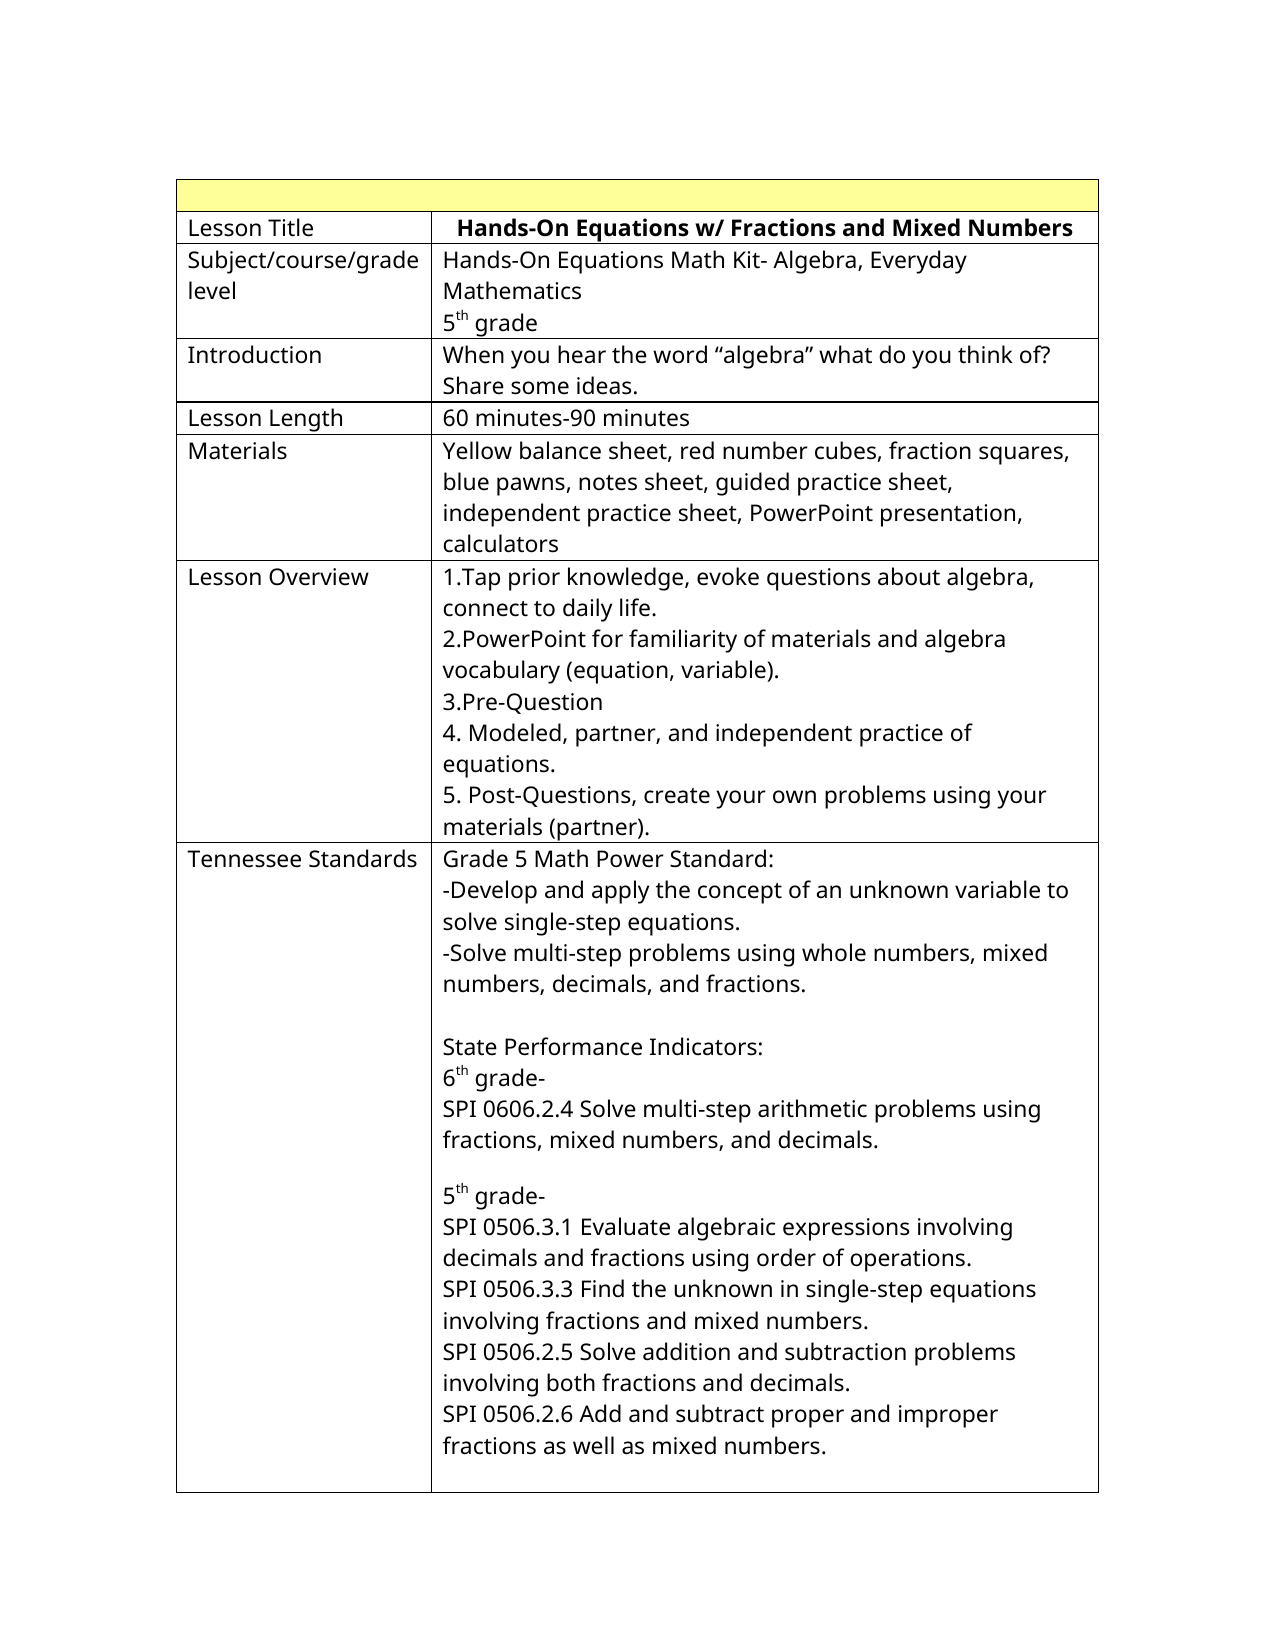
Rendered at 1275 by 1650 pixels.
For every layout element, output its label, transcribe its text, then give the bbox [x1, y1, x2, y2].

table_header [177, 180, 1098, 211]
table_cell Hands-On Equations w/ Fractions and Mixed Numbers [432, 212, 1098, 243]
table_cell Hands-On Equations Math Kit- Algebra, Everyday Mathematics 5th grade [432, 244, 1098, 338]
table_cell 60 minutes-90 minutes [432, 403, 1098, 434]
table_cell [432, 843, 1098, 1492]
table_cell Materials [177, 435, 431, 560]
table_cell Tennessee Standards [177, 843, 431, 1492]
table_cell Lesson Title [177, 212, 431, 243]
table_cell Lesson Overview [177, 561, 431, 842]
table_cell When you hear the word “algebra” what do you think of? Share some ideas. [432, 339, 1098, 401]
table_cell Yellow balance sheet, red number cubes, fraction squares, blue pawns, notes sheet, guided practice sheet, independent practice sheet, PowerPoint presentation, calculators [432, 435, 1098, 560]
table_cell Subject/course/grade level [177, 244, 431, 338]
table_cell Introduction [177, 339, 431, 401]
table_cell 1.Tap prior knowledge, evoke questions about algebra, connect to daily life. 2.PowerPoint for familiarity of materials and algebra vocabulary (equation, variable). 3.Pre-Question 4. Modeled, partner, and independent practice of equations. 5. Post-Questions, create your own problems using your materials (partner). [432, 561, 1098, 842]
table_cell Lesson Length [177, 403, 431, 434]
